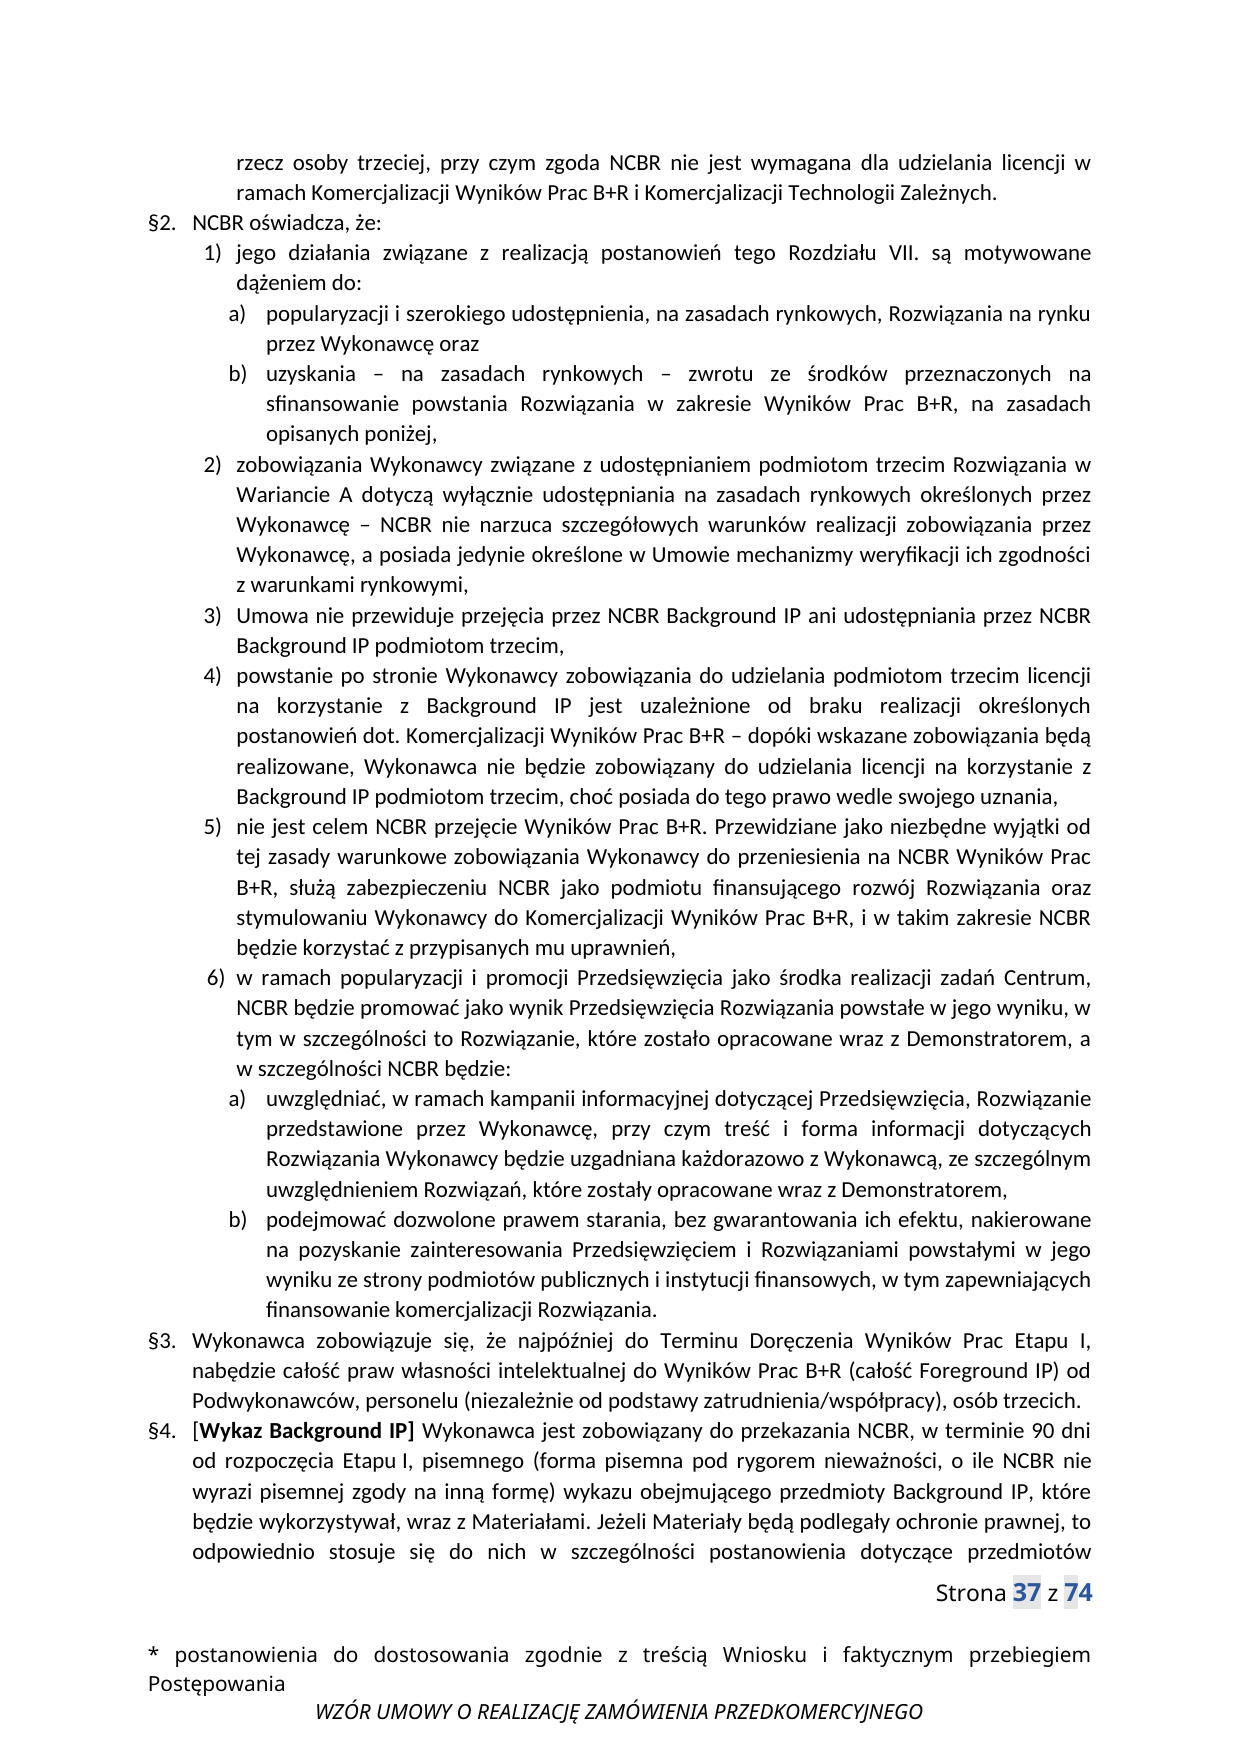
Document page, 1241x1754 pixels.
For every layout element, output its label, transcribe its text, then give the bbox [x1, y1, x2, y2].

list w ramach popularyzacji i promocji Przedsięwzięcia jako środka realizacji zadań Centrum, NCBR będzie promować jako wynik Przedsięwzięcia Rozwiązania powstałe w jego wyniku, w tym w szczególności to Rozwiązanie, które zostało opracowane wraz z Demonstratorem, a w szczególności NCBR będzie: [207, 963, 1093, 1082]
list uzyskania – na zasadach rynkowych – zwrotu ze środków przeznaczonych na sfinansowanie powstania Rozwiązania w zakresie Wyników Prac B+R, na zasadach opisanych poniżej, [228, 359, 1093, 447]
list Umowa nie przewiduje przejęcia przez NCBR Background IP ani udostępniania przez NCBR Background IP podmiotom trzecim, [203, 601, 1093, 659]
list Wykonawca zobowiązuje się, że najpóźniej do Terminu Doręczenia Wyników Prac Etapu I, nabędzie całość praw własności intelektualnej do Wyników Prac B+R (całość Foreground IP) od Podwykonawców, personelu (niezależnie od podstawy zatrudnienia/współpracy), osób trzecich. [148, 1326, 1093, 1414]
list podejmować dozwolone prawem starania, bez gwarantowania ich efektu, nakierowane na pozyskanie zainteresowania Przedsięwzięciem i Rozwiązaniami powstałymi w jego wyniku ze strony podmiotów publicznych i instytucji finansowych, w tym zapewniających finansowanie komercjalizacji Rozwiązania. [228, 1205, 1093, 1323]
list jego działania związane z realizacją postanowień tego Rozdziału VII. są motywowane dążeniem do: [203, 238, 1093, 296]
list zobowiązania Wykonawcy związane z udostępnianiem podmiotom trzecim Rozwiązania w Wariancie A dotyczą wyłącznie udostępniania na zasadach rynkowych określonych przez Wykonawcę – NCBR nie narzuca szczegółowych warunków realizacji zobowiązania przez Wykonawcę, a posiada jedynie określone w Umowie mechanizmy weryfikacji ich zgodności z warunkami rynkowymi, [203, 450, 1093, 598]
list uwzględniać, w ramach kampanii informacyjnej dotyczącej Przedsięwzięcia, Rozwiązanie przedstawione przez Wykonawcę, przy czym treść i forma informacji dotyczących Rozwiązania Wykonawcy będzie uzgadniana każdorazowo z Wykonawcą, ze szczególnym uwzględnieniem Rozwiązań, które zostały opracowane wraz z Demonstratorem, [228, 1084, 1093, 1203]
list popularyzacji i szerokiego udostępnienia, na zasadach rynkowych, Rozwiązania na rynku przez Wykonawcę oraz [228, 299, 1093, 357]
list NCBR oświadcza, że: [148, 208, 1093, 236]
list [148, 1416, 1093, 1565]
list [199, 148, 1093, 206]
list powstanie po stronie Wykonawcy zobowiązania do udzielania podmiotom trzecim licencji na korzystanie z Background IP jest uzależnione od braku realizacji określonych postanowień dot. Komercjalizacji Wyników Prac B+R – dopóki wskazane zobowiązania będą realizowane, Wykonawca nie będzie zobowiązany do udzielania licencji na korzystanie z Background IP podmiotom trzecim, choć posiada do tego prawo wedle swojego uznania, [203, 661, 1093, 810]
list nie jest celem NCBR przejęcie Wyników Prac B+R. Przewidziane jako niezbędne wyjątki od tej zasady warunkowe zobowiązania Wykonawcy do przeniesienia na NCBR Wyników Prac B+R, służą zabezpieczeniu NCBR jako podmiotu finansującego rozwój Rozwiązania oraz stymulowaniu Wykonawcy do Komercjalizacji Wyników Prac B+R, i w takim zakresie NCBR będzie korzystać z przypisanych mu uprawnień, [203, 812, 1093, 961]
